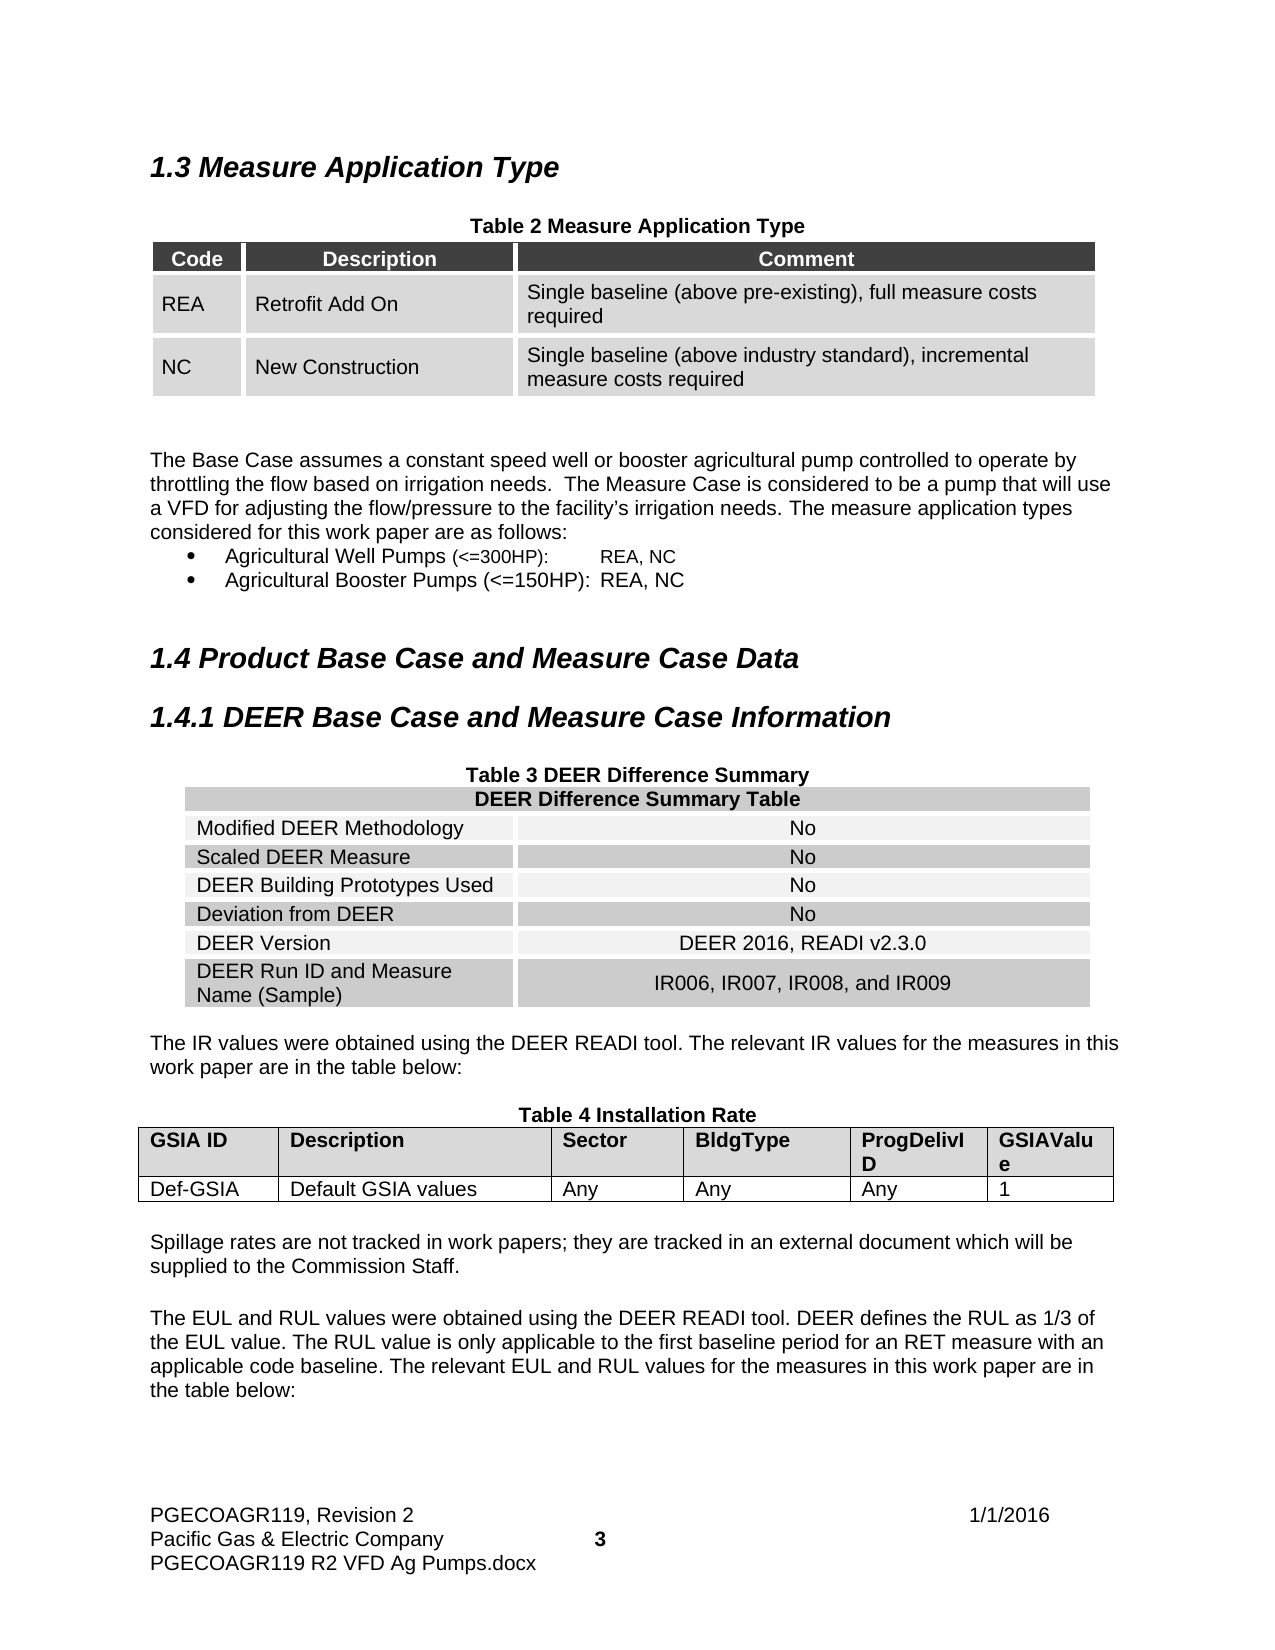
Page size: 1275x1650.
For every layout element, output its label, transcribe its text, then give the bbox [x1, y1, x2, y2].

text The Base Case assumes a constant speed well or booster agricultural pump controlled to operate by throttling the flow based on irrigation needs. The Measure Case is considered to be a pump that will use a VFD for adjusting the flow/pressure to the facility’s irrigation needs. The measure application types considered for this work paper are as follows: [150, 448, 1125, 544]
table_header ProgDelivID [851, 1128, 987, 1176]
table_cell NC [153, 338, 241, 396]
table_cell Single baseline (above industry standard), incremental measure costs required [518, 338, 1095, 396]
table_cell DEER Run ID and Measure Name (Sample) [185, 959, 513, 1007]
table_cell Scaled DEER Measure [185, 845, 513, 868]
text Table 2 Measure Application Type [150, 214, 1125, 238]
table_cell Any [851, 1177, 987, 1201]
table_header Description [279, 1128, 551, 1176]
table_cell Retrofit Add On [246, 275, 513, 333]
table_cell No [518, 845, 1090, 868]
text The EUL and RUL values were obtained using the DEER READI tool. DEER defines the RUL as 1/3 of the EUL value. The RUL value is only applicable to the first baseline period for an RET measure with an applicable code baseline. The relevant EUL and RUL values for the measures in this work paper are in the table below: [150, 1306, 1125, 1402]
table_header Description [246, 242, 516, 271]
table_cell Modified DEER Methodology [185, 816, 513, 840]
table_cell Default GSIA values [279, 1177, 551, 1201]
table_cell IR006, IR007, IR008, and IR009 [518, 959, 1090, 1007]
subtitle 1.3 Measure Application Type [150, 150, 1125, 183]
table_cell Def-GSIA [139, 1177, 278, 1201]
text Spillage rates are not tracked in work papers; they are tracked in an external document which will be supplied to the Commission Staff. [150, 1230, 1125, 1278]
table_header BldgType [684, 1128, 850, 1176]
subtitle 1.4.1 DEER Base Case and Measure Case Information [150, 699, 1125, 733]
table_cell Any [552, 1177, 683, 1201]
table_header Code [153, 242, 244, 271]
table_cell DEER Version [185, 931, 513, 954]
table_header GSIA ID [139, 1128, 278, 1176]
table_cell REA [153, 275, 241, 333]
table_cell No [518, 902, 1090, 926]
table_cell DEER 2016, READI v2.3.0 [518, 931, 1090, 954]
table_cell Deviation from DEER [185, 902, 513, 926]
table_header GSIAValue [988, 1128, 1113, 1176]
text The IR values were obtained using the DEER READI tool. The relevant IR values for the measures in this work paper are in the table below: [150, 1031, 1125, 1079]
list Agricultural Well Pumps (<=300HP): REA, NC [187, 544, 1125, 568]
table_cell Single baseline (above pre-existing), full measure costs required [518, 275, 1095, 333]
table_cell 1 [988, 1177, 1113, 1201]
table_cell No [518, 873, 1090, 897]
table_header Sector [552, 1128, 683, 1176]
text Table 4 Installation Rate [150, 1103, 1125, 1127]
list Agricultural Booster Pumps (<=150HP): REA, NC [187, 568, 1125, 592]
table_header DEER Difference Summary Table [185, 787, 1090, 811]
table_cell DEER Building Prototypes Used [185, 873, 513, 897]
text Table 3 DEER Difference Summary [150, 763, 1125, 787]
table_cell New Construction [246, 338, 513, 396]
table_cell No [518, 816, 1090, 840]
table_header Comment [518, 242, 1095, 271]
subtitle 1.4 Product Base Case and Measure Case Data [150, 641, 1125, 674]
table_cell Any [684, 1177, 850, 1201]
